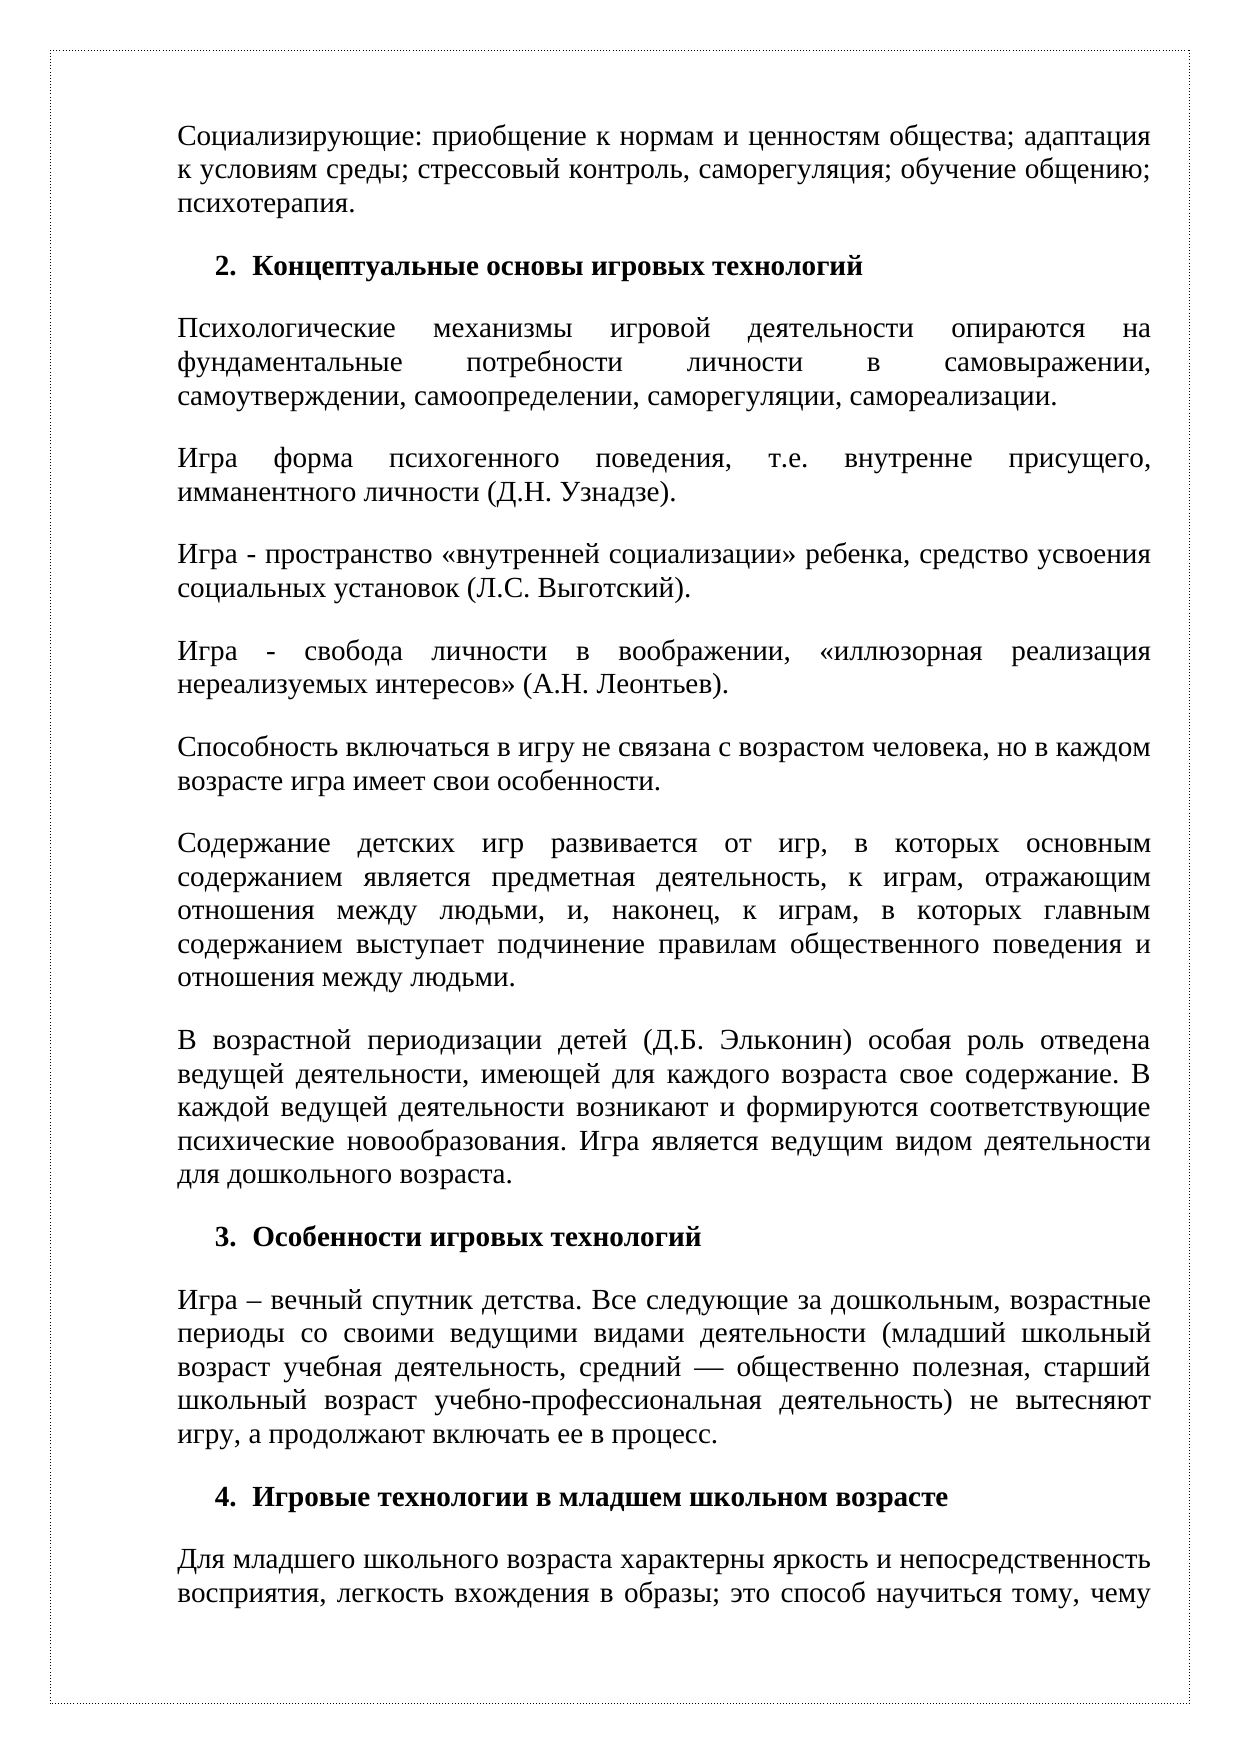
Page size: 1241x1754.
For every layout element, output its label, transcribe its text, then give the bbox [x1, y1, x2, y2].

list Концептуальные основы игровых технологий [214, 248, 1152, 281]
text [177, 1541, 1152, 1608]
text Социализирующие: приобщение к нормам и ценностям общества; адаптация к условиям среды; стрессовый контроль, саморегуляция; обучение общению; психотерапия. [177, 118, 1152, 219]
text Игра - свобода личности в воображении, «иллюзорная реализация нереализуемых интересов» (А.Н. Леонтьев). [177, 633, 1152, 700]
text Способность включаться в игру не связана с возрастом человека, но в каждом возрасте игра имеет свои особенности. [177, 729, 1152, 796]
list Игровые технологии в младшем школьном возрасте [214, 1479, 1152, 1512]
text Игра – вечный спутник детства. Все следующие за дошкольным, возрастные периоды со своими ведущими видами деятельности (младший школьный возраст учебная деятельность, средний — общественно полезная, старший школьный возраст учебно-профессиональная деятельность) не вытесняют игру, а продолжают включать ее в процесс. [177, 1282, 1152, 1449]
text Содержание детских игр развивается от игр, в которых основным содержанием является предметная деятельность, к играм, отражающим отношения между людьми, и, наконец, к играм, в которых главным содержанием выступает подчинение правилам общественного поведения и отношения между людьми. [177, 825, 1152, 993]
text Психологические механизмы игровой деятельности опираются на фундаментальные потребности личности в самовыражении, самоутверждении, самоопределении, саморегуляции, самореализации. [177, 311, 1152, 411]
text Игра - пространство «внутренней социализации» ребенка, средство усвоения социальных установок (Л.С. Выготский). [177, 537, 1152, 604]
list Особенности игровых технологий [214, 1219, 1152, 1253]
text В возрастной периодизации детей (Д.Б. Эльконин) особая роль отведена ведущей деятельности, имеющей для каждого возраста свое содержание. В каждой ведущей деятельности возникают и формируются соответствующие психические новообразования. Игра является ведущим видом деятельности для дошкольного возраста. [177, 1022, 1152, 1190]
text Игра форма психогенного поведения, т.е. внутренне присущего, имманентного личности (Д.Н. Узнадзе). [177, 440, 1152, 507]
